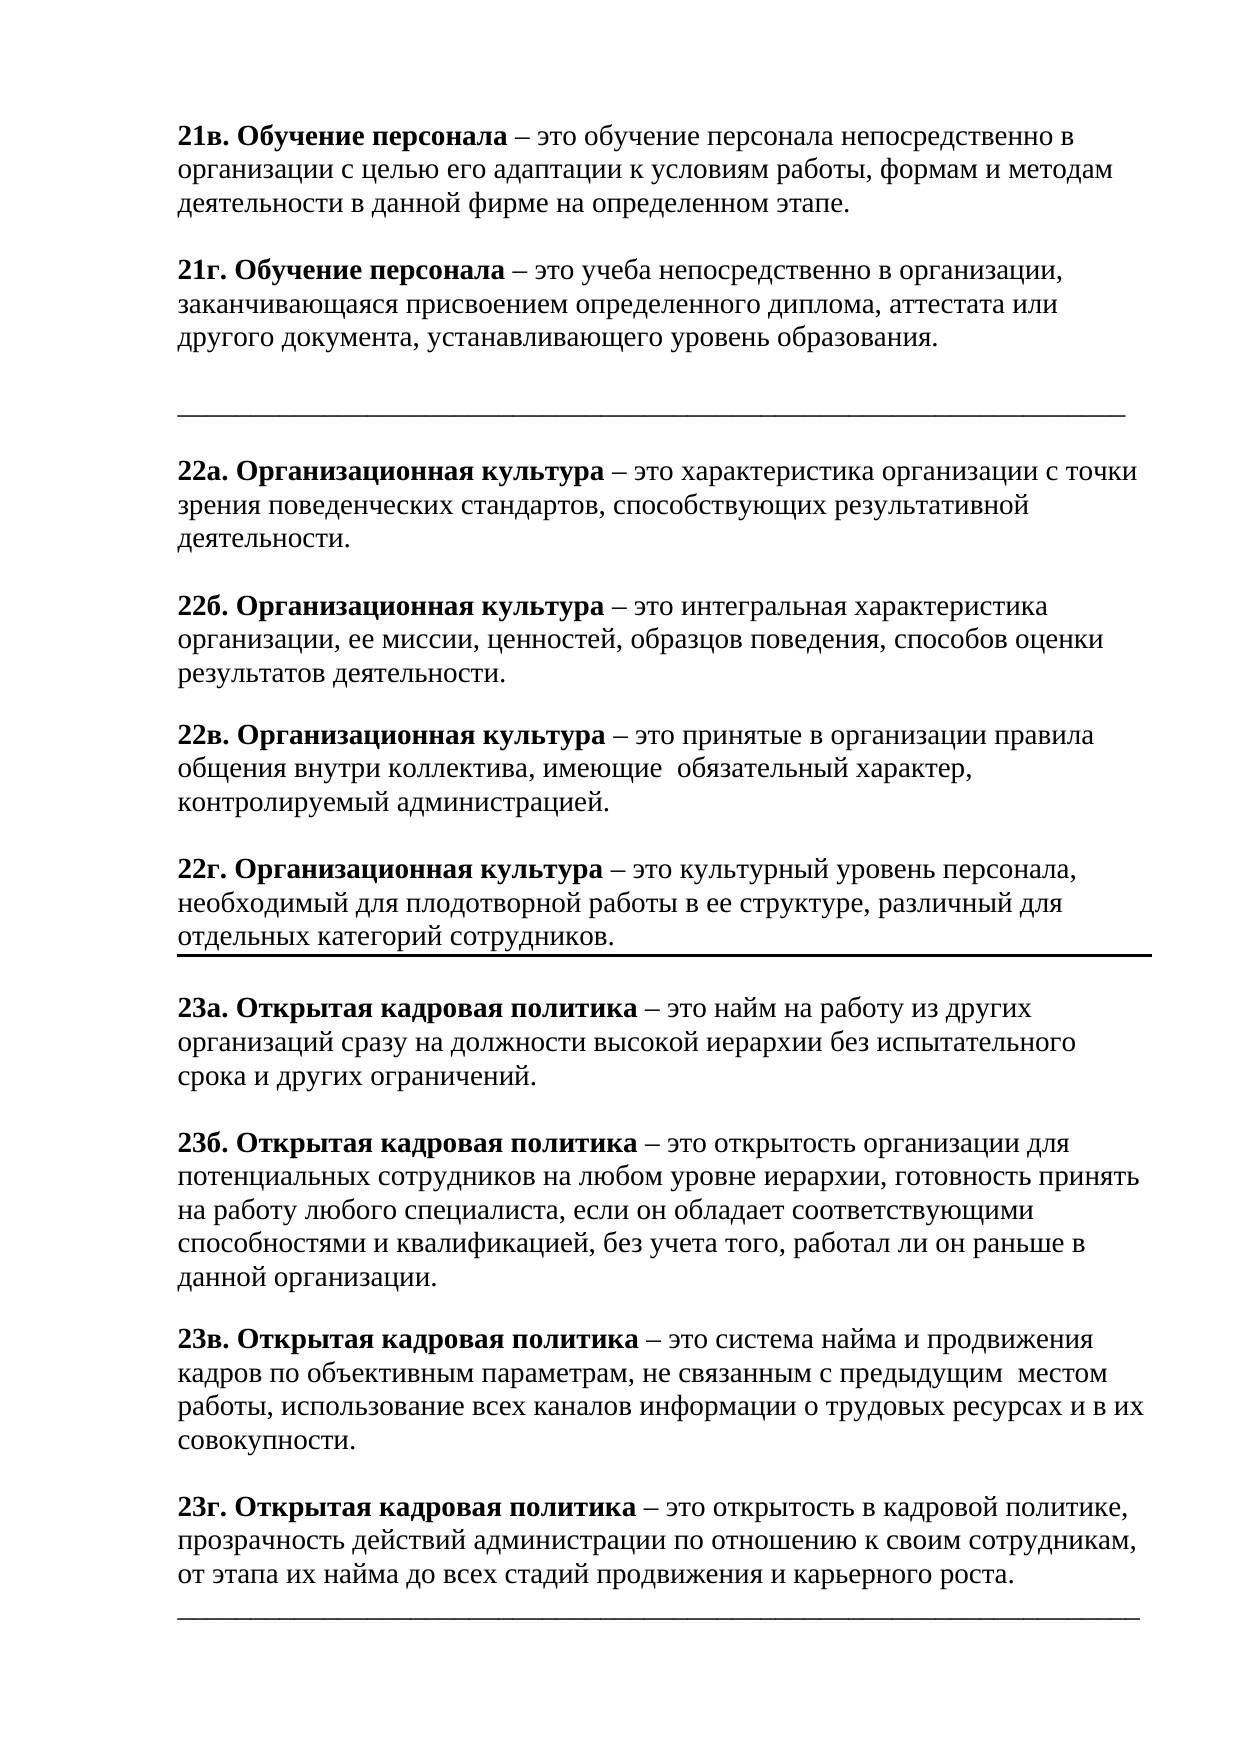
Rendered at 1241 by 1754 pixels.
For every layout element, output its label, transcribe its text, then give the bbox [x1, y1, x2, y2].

text 23г. Открытая кадровая политика – это открытость в кадровой политике, прозрачность действий администрации по отношению к своим сотрудникам, от этапа их найма до всех стадий продвижения и карьерного роста. [177, 1489, 1152, 1589]
text 21в. Обучение персонала – это обучение персонала непосредственно в организации с целью его адаптации к условиям работы, формам и методам деятельности в данной фирме на определенном этапе. [177, 118, 1152, 219]
text 22б. Организационная культура – это интегральная характеристика организации, ее миссии, ценностей, образцов поведения, способов оценки результатов деятельности. [177, 588, 1152, 688]
text 22г. Организационная культура – это культурный уровень персонала, необходимый для плодотворной работы в ее структуре, различный для отдельных категорий сотрудников. [177, 851, 1152, 954]
text 23б. Открытая кадровая политика – это открытость организации для потенциальных сотрудников на любом уровне иерархии, готовность принять на работу любого специалиста, если он обладает соответствующими способностями и квалификацией, без учета того, работал ли он раньше в данной организации. [177, 1125, 1152, 1292]
text __________________________________________________________________ [177, 1589, 1152, 1623]
text _________________________________________________________________ [177, 386, 1152, 420]
text 23в. Открытая кадровая политика – это система найма и продвижения кадров по объективным параметрам, не связанным с предыдущим местом работы, использование всех каналов информации о трудовых ресурсах и в их совокупности. [177, 1321, 1152, 1455]
text 22в. Организационная культура – это принятые в организации правила общения внутри коллектива, имеющие обязательный характер, контролируемый администрацией. [177, 717, 1152, 818]
text 21г. Обучение персонала – это учеба непосредственно в организации, заканчивающаяся присвоением определенного диплома, аттестата или другого документа, устанавливающего уровень образования. [177, 252, 1152, 353]
text 22а. Организационная культура – это характеристика организации с точки зрения поведенческих стандартов, способствующих результативной деятельности. [177, 453, 1152, 554]
text 23а. Открытая кадровая политика – это найм на работу из других организаций сразу на должности высокой иерархии без испытательного срока и других ограничений. [177, 991, 1152, 1091]
